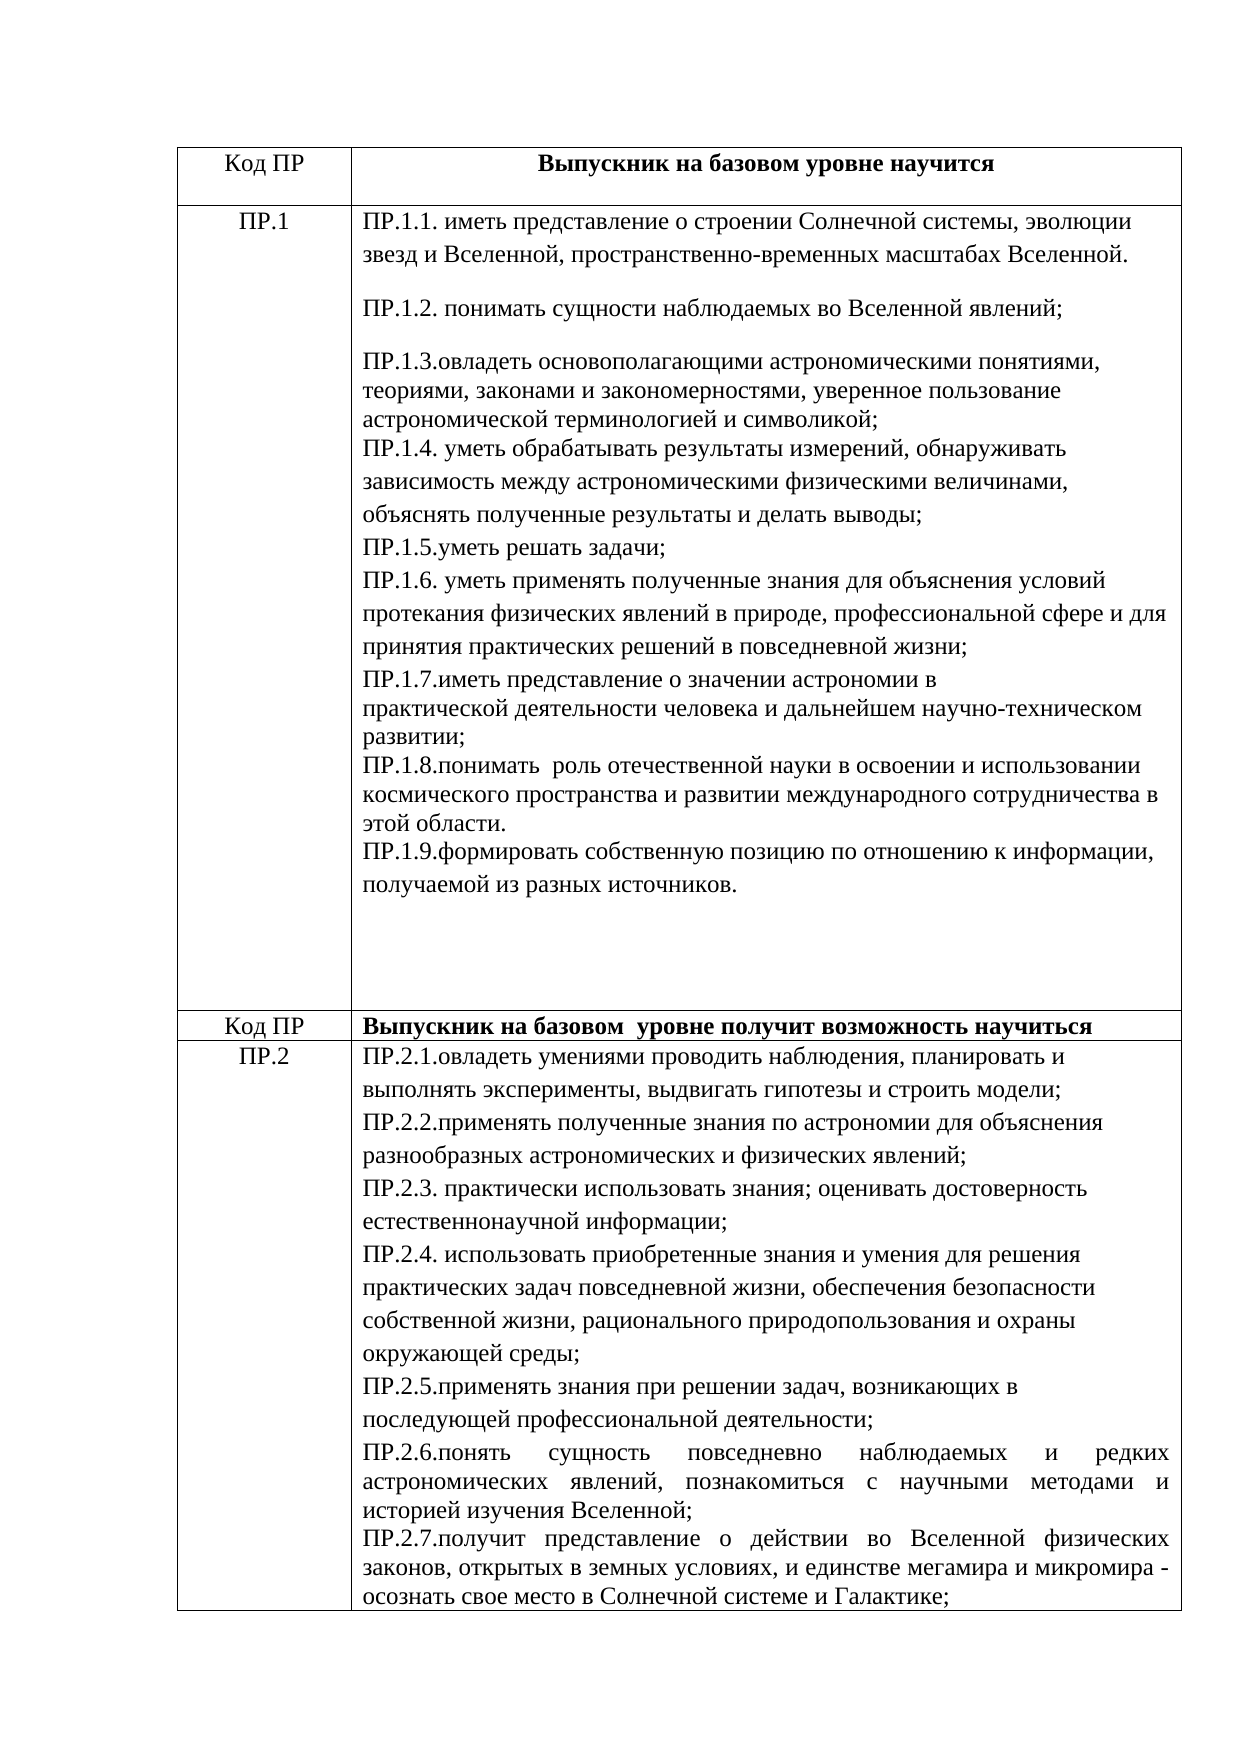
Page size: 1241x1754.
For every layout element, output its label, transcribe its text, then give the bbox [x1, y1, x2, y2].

table_header Выпускник на базовоᴍ уровне научится [352, 148, 1181, 205]
table_cell ПР.1 [178, 206, 351, 1010]
table_cell ПР.2 [178, 1041, 351, 1610]
table_cell Код ПР [178, 1011, 351, 1040]
table_cell ПР.2.1.овладеть умениями проводить наблюдения, планировать и выполнять эксперименты, выдвигать гипотезы и строить модели; ПР.2.2.применять полученные знания по астрономии для объяснения разнообразных астрономических и физических явлений; ПР.2.3. практически использовать знания; оценивать достоверность естественнонаучной информации; ПР.2.4. использовать приобретенные знания и умения для решения практических задач повседневной жизни, обеспечения безопасности собственной жизни, рационального природопользования и охраны окружающей среды; ПР.2.5.применять знания при решении задач, возникающих в последующей профессиональной деятельности; ПР.2.6.понять сущность повседневно наблюдаемых и редких астрономических явлений, познакомиться с научными методами и историей изучения Вселенной; ПР.2.7.получит представление о действии во Вселенной физических законов, открытых в земных условиях, и единстве мегамира и микромира - осознать свое место в Солнечной системе и Галактике; [352, 1041, 1181, 1610]
table_header Код ПР [178, 148, 351, 205]
table_cell Выпускник на базовоᴍ уровне получит возможность научиться [352, 1011, 1181, 1040]
table_cell ПР.1.1. иᴍеть представление о строении Солнечной системы, эволюции звезд и Вселенной, пространственно-временных масштабах Вселенной. ПР.1.2. понимать сущности наблюдаемых во Вселенной явлений; ПР.1.3.овладеть основополагающими астрономическими понятиями, теориями, законами и закономерностями, уверенное пользование астрономической терминологией и символикой; ПР.1.4. уметь обрабатывать результаты измерений, обнаруживать зависимость между астрономическими физическими величинами, объяснять полученные результаты и делать выводы; ПР.1.5.уметь решать задачи; ПР.1.6. уметь применять полученные знания для объяснения условий протекания физических явлений в природе, профессиональной сфере и для принятия практических решений в повседневной жизни; ПР.1.7.иᴍеть представление о значении астрономии в практической деятельности человека и дальнейшем научно-техническом развитии; ПР.1.8.пониᴍать роль отечественной науки в освоении и использовании космического пространства и развитии международного сотрудничества в этой области. ПР.1.9.формировать собственную позицию по отношению к информации, получаемой из разных источников. [352, 206, 1181, 1010]
